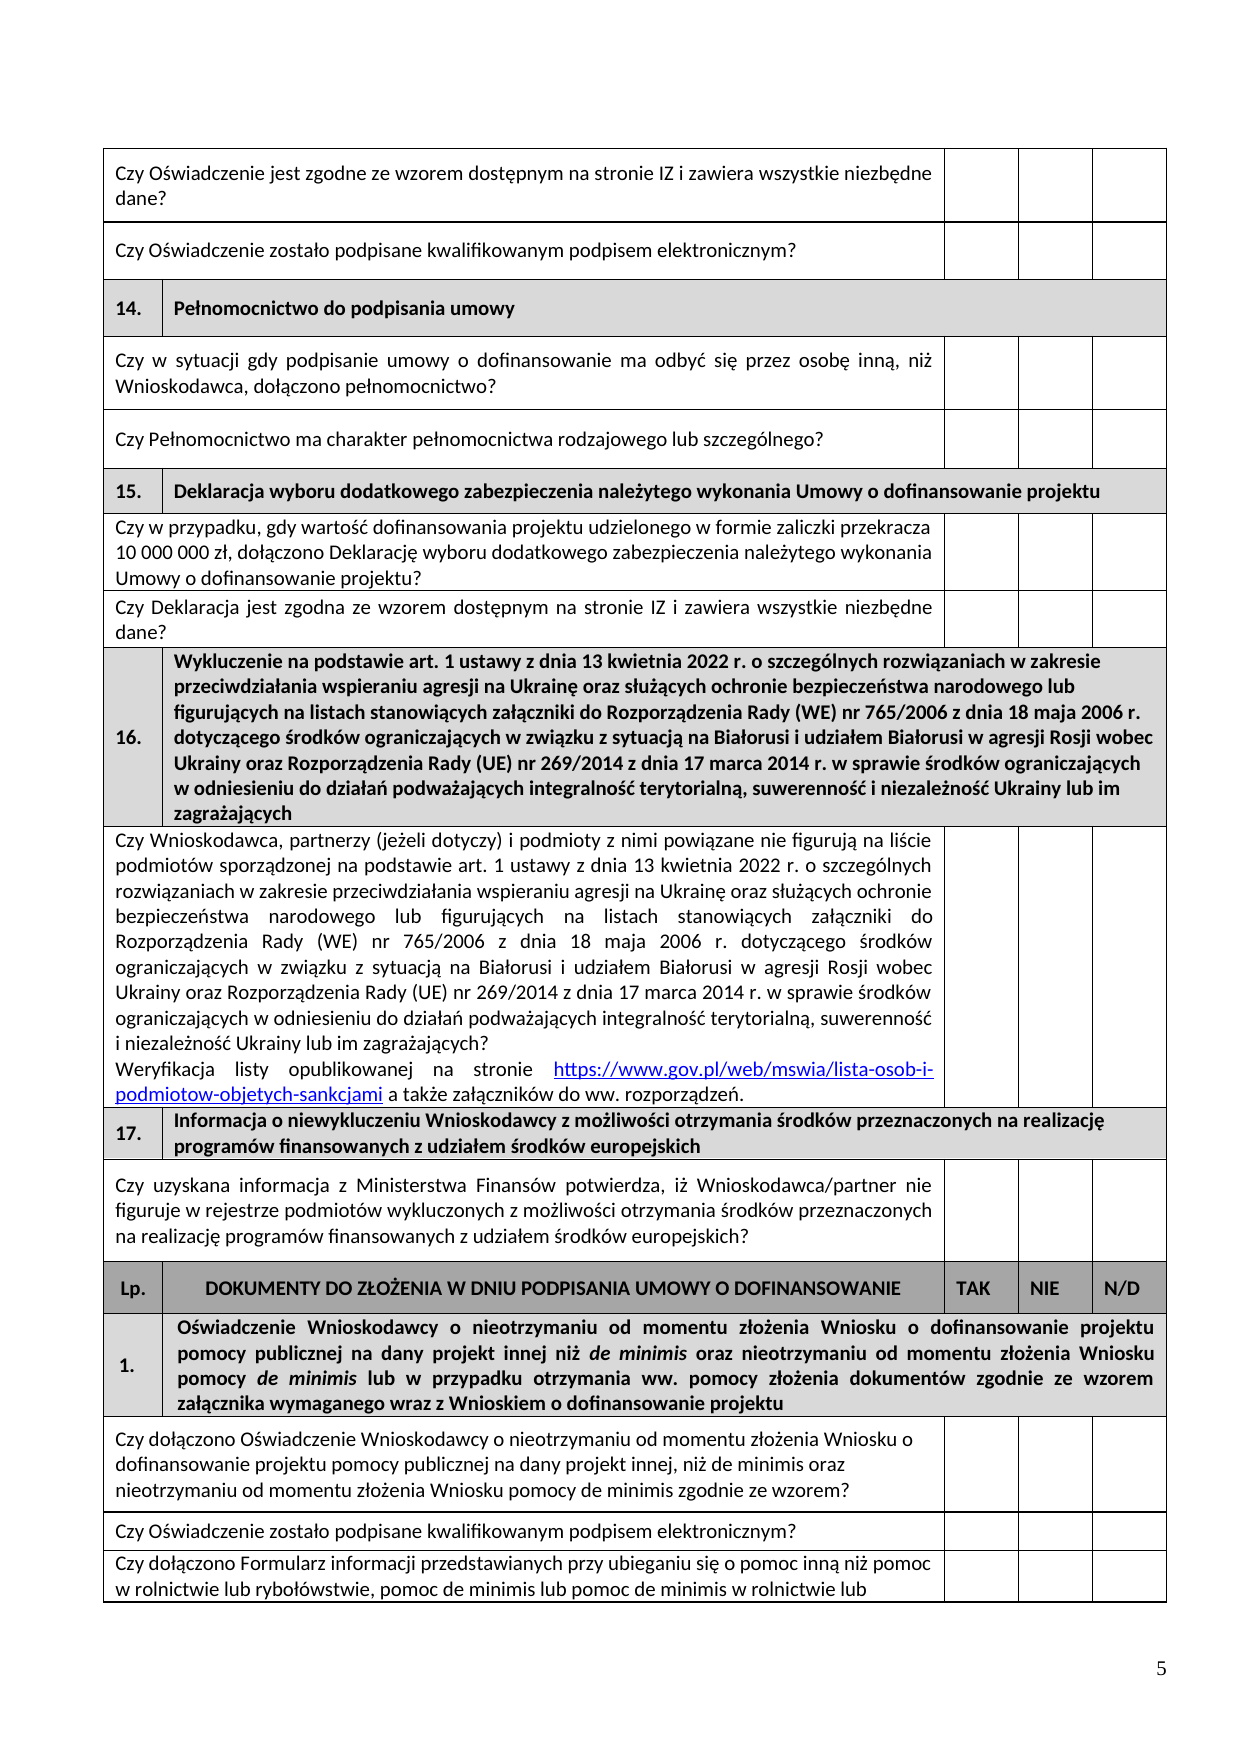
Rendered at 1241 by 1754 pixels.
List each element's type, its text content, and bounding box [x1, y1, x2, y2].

table_cell [1019, 410, 1092, 468]
table_cell 15. [104, 469, 162, 513]
table_cell [1019, 1513, 1092, 1549]
table_cell [1093, 1513, 1166, 1549]
table_cell [1019, 337, 1092, 409]
table_cell [945, 410, 1018, 468]
table_cell Deklaracja wyboru dodatkowego zabezpieczenia należytego wykonania Umowy o dofinansowanie projektu [163, 469, 1166, 513]
table_cell Czy w sytuacji gdy podpisanie umowy o dofinansowanie ma odbyć się przez osobę inną, niż Wnioskodawca, dołączono pełnomocnictwo? [104, 337, 944, 409]
table_cell N/D [1093, 1262, 1166, 1313]
table_cell Czy Pełnomocnictwo ma charakter pełnomocnictwa rodzajowego lub szczególnego? [104, 410, 944, 468]
table_cell Czy w przypadku, gdy wartość dofinansowania projektu udzielonego w formie zaliczki przekracza 10 000 000 zł, dołączono Deklarację wyboru dodatkowego zabezpieczenia należytego wykonania Umowy o dofinansowanie projektu? [104, 514, 944, 590]
table_cell 16. [104, 648, 162, 826]
table_cell [945, 591, 1018, 647]
table_cell NIE [1019, 1262, 1092, 1313]
table_cell TAK [945, 1262, 1018, 1313]
table_cell [945, 827, 1018, 1107]
table_cell Oświadczenie Wnioskodawcy o nieotrzymaniu od momentu złożenia Wniosku o dofinansowanie projektu pomocy publicznej na dany projekt innej niż de minimis oraz nieotrzymaniu od momentu złożenia Wniosku pomocy de minimis lub w przypadku otrzymania ww. pomocy złożenia dokumentów zgodnie ze wzorem załącznika wymaganego wraz z Wnioskiem o dofinansowanie projektu [163, 1314, 1166, 1416]
table_cell [1019, 827, 1092, 1107]
table_cell [1093, 1160, 1166, 1261]
table_cell [945, 149, 1018, 221]
table_cell [945, 223, 1018, 278]
table_cell Czy dołączono Oświadczenie Wnioskodawcy o nieotrzymaniu od momentu złożenia Wniosku o dofinansowanie projektu pomocy publicznej na dany projekt innej, niż de minimis oraz nieotrzymaniu od momentu złożenia Wniosku pomocy de minimis zgodnie ze wzorem? [104, 1417, 944, 1511]
table_cell Czy Oświadczenie jest zgodne ze wzorem dostępnym na stronie IZ i zawiera wszystkie niezbędne dane? [104, 149, 944, 221]
table_cell [945, 1551, 1018, 1601]
table_cell [1019, 149, 1092, 221]
table_cell [1019, 514, 1092, 590]
table_cell [945, 1160, 1018, 1261]
table_cell [945, 514, 1018, 590]
table_cell 14. [104, 280, 162, 336]
table_cell Wykluczenie na podstawie art. 1 ustawy z dnia 13 kwietnia 2022 r. o szczególnych rozwiązaniach w zakresie przeciwdziałania wspieraniu agresji na Ukrainę oraz służących ochronie bezpieczeństwa narodowego lub figurujących na listach stanowiących załączniki do Rozporządzenia Rady (WE) nr 765/2006 z dnia 18 maja 2006 r. dotyczącego środków ograniczających w związku z sytuacją na Białorusi i udziałem Białorusi w agresji Rosji wobec Ukrainy oraz Rozporządzenia Rady (UE) nr 269/2014 z dnia 17 marca 2014 r. w sprawie środków ograniczających w odniesieniu do działań podważających integralność terytorialną, suwerenność i niezależność Ukrainy lub im zagrażających [163, 648, 1166, 826]
table_cell [945, 337, 1018, 409]
table_cell [1093, 1551, 1166, 1601]
table_cell Czy Deklaracja jest zgodna ze wzorem dostępnym na stronie IZ i zawiera wszystkie niezbędne dane? [104, 591, 944, 647]
table_cell [1093, 1417, 1166, 1511]
table_cell [945, 1513, 1018, 1549]
table_cell Czy Oświadczenie zostało podpisane kwalifikowanym podpisem elektronicznym? [104, 223, 944, 278]
table_cell Czy uzyskana informacja z Ministerstwa Finansów potwierdza, iż Wnioskodawca/partner nie figuruje w rejestrze podmiotów wykluczonych z możliwości otrzymania środków przeznaczonych na realizację programów finansowanych z udziałem środków europejskich? [104, 1160, 944, 1261]
table_cell [1093, 514, 1166, 590]
table_cell [1093, 337, 1166, 409]
table_cell [1019, 1551, 1092, 1601]
table_cell [1019, 223, 1092, 278]
table_cell [1093, 410, 1166, 468]
table_cell DOKUMENTY DO ZŁOŻENIA W DNIU PODPISANIA UMOWY O DOFINANSOWANIE [163, 1262, 944, 1313]
table_cell [1093, 591, 1166, 647]
table_cell Czy Oświadczenie zostało podpisane kwalifikowanym podpisem elektronicznym? [104, 1513, 944, 1549]
table_cell [1019, 591, 1092, 647]
table_cell [1093, 149, 1166, 221]
table_cell 17. [104, 1108, 162, 1158]
table_cell [1093, 827, 1166, 1107]
table_cell Lp. [104, 1262, 162, 1313]
table_cell [945, 1417, 1018, 1511]
table_cell Pełnomocnictwo do podpisania umowy [163, 280, 1166, 336]
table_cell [104, 1551, 944, 1601]
table_cell Czy Wnioskodawca, partnerzy (jeżeli dotyczy) i podmioty z nimi powiązane nie figurują na liście podmiotów sporządzonej na podstawie art. 1 ustawy z dnia 13 kwietnia 2022 r. o szczególnych rozwiązaniach w zakresie przeciwdziałania wspieraniu agresji na Ukrainę oraz służących ochronie bezpieczeństwa narodowego lub figurujących na listach stanowiących załączniki do Rozporządzenia Rady (WE) nr 765/2006 z dnia 18 maja 2006 r. dotyczącego środków ograniczających w związku z sytuacją na Białorusi i udziałem Białorusi w agresji Rosji wobec Ukrainy oraz Rozporządzenia Rady (UE) nr 269/2014 z dnia 17 marca 2014 r. w sprawie środków ograniczających w odniesieniu do działań podważających integralność terytorialną, suwerenność i niezależność Ukrainy lub im zagrażających? Weryfikacja listy opublikowanej na stronie https://www.gov.pl/web/mswia/lista-osob-i-podmiotow-objetych-sankcjami a także załączników do ww. rozporządzeń. [104, 827, 944, 1107]
table_cell 1. [104, 1314, 162, 1416]
table_cell [1019, 1417, 1092, 1511]
table_cell Informacja o niewykluczeniu Wnioskodawcy z możliwości otrzymania środków przeznaczonych na realizację programów finansowanych z udziałem środków europejskich [163, 1108, 1166, 1158]
table_cell [1093, 223, 1166, 278]
table_cell [1019, 1160, 1092, 1261]
